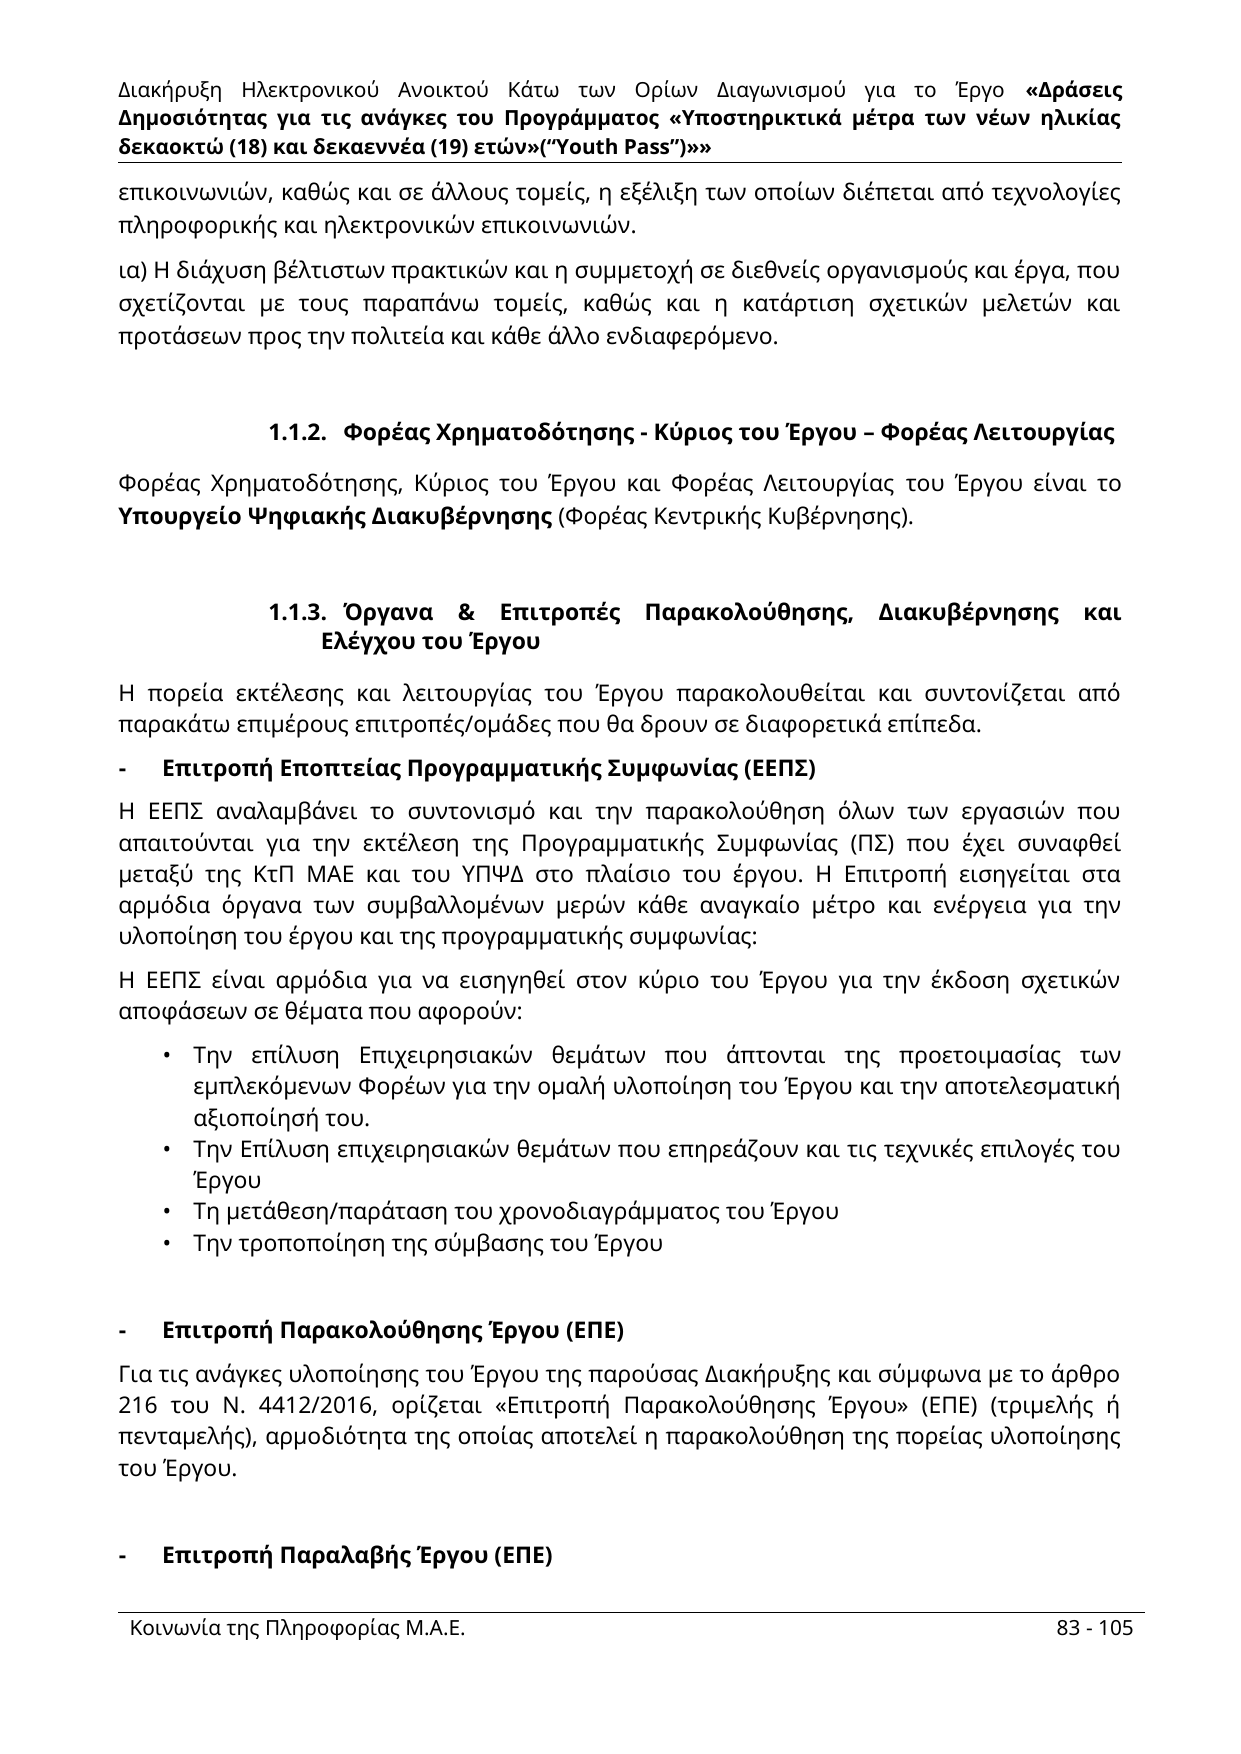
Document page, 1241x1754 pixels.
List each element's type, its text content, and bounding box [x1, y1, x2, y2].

list Την τροποποίηση της σύμβασης του Έργου [162, 1226, 1122, 1258]
text Η πορεία εκτέλεσης και λειτουργίας του Έργου παρακολουθείται και συντονίζεται από παρακάτω επιμέρους επιτροπές/ομάδες που θα δρουν σε διαφορετικά επίπεδα. [118, 676, 1122, 739]
list Επιτροπή Εποπτείας Προγραμματικής Συμφωνίας (ΕΕΠΣ) [118, 751, 1122, 783]
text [118, 176, 1122, 240]
list Την επίλυση Επιχειρησιακών θεμάτων που άπτονται της προετοιμασίας των εμπλεκόμενων Φορέων για την ομαλή υλοποίηση του Έργου και την αποτελεσματική αξιοποίησή του. [162, 1039, 1122, 1133]
text Φορέας Χρηματοδότησης, Κύριος του Έργου και Φορέας Λειτουργίας του Έργου είναι το Υπουργείο Ψηφιακής Διακυβέρνησης (Φορέας Κεντρικής Κυβέρνησης). [118, 467, 1122, 531]
subtitle Φορέας Χρηματοδότησης - Κύριος του Έργου – Φορέας Λειτουργίας [268, 417, 1122, 446]
list Επιτροπή Παραλαβής Έργου (ΕΠΕ) [118, 1539, 1122, 1570]
list Την Επίλυση επιχειρησιακών θεμάτων που επηρεάζουν και τις τεχνικές επιλογές του Έργου [162, 1133, 1122, 1195]
text Για τις ανάγκες υλοποίησης του Έργου της παρούσας Διακήρυξης και σύμφωνα με το άρθρο 216 του Ν. 4412/2016, ορίζεται «Επιτροπή Παρακολούθησης Έργου» (ΕΠΕ) (τριμελής ή πενταμελής), αρμοδιότητα της οποίας αποτελεί η παρακολούθηση της πορείας υλοποίησης του Έργου. [118, 1358, 1122, 1483]
subtitle Όργανα & Επιτροπές Παρακολούθησης, Διακυβέρνησης και Ελέγχου του Έργου [268, 597, 1122, 656]
list Τη μετάθεση/παράταση του χρονοδιαγράμματος του Έργου [162, 1195, 1122, 1226]
list Επιτροπή Παρακολούθησης Έργου (ΕΠΕ) [118, 1314, 1122, 1345]
text ια) Η διάχυση βέλτιστων πρακτικών και η συμμετοχή σε διεθνείς οργανισμούς και έργα, που σχετίζονται με τους παραπάνω τομείς, καθώς και η κατάρτιση σχετικών μελετών και προτάσεων προς την πολιτεία και κάθε άλλο ενδιαφερόμενο. [118, 254, 1122, 351]
text Η ΕΕΠΣ είναι αρμόδια για να εισηγηθεί στον κύριο του Έργου για την έκδοση σχετικών αποφάσεων σε θέματα που αφορούν: [118, 964, 1122, 1026]
text Η ΕΕΠΣ αναλαμβάνει το συντονισμό και την παρακολούθηση όλων των εργασιών που απαιτούνται για την εκτέλεση της Προγραμματικής Συμφωνίας (ΠΣ) που έχει συναφθεί μεταξύ της ΚτΠ ΜΑΕ και του ΥΠΨΔ στο πλαίσιο του έργου. Η Επιτροπή εισηγείται στα αρμόδια όργανα των συμβαλλομένων μερών κάθε αναγκαίο μέτρο και ενέργεια για την υλοποίηση του έργου και της προγραμματικής συμφωνίας: [118, 795, 1122, 951]
